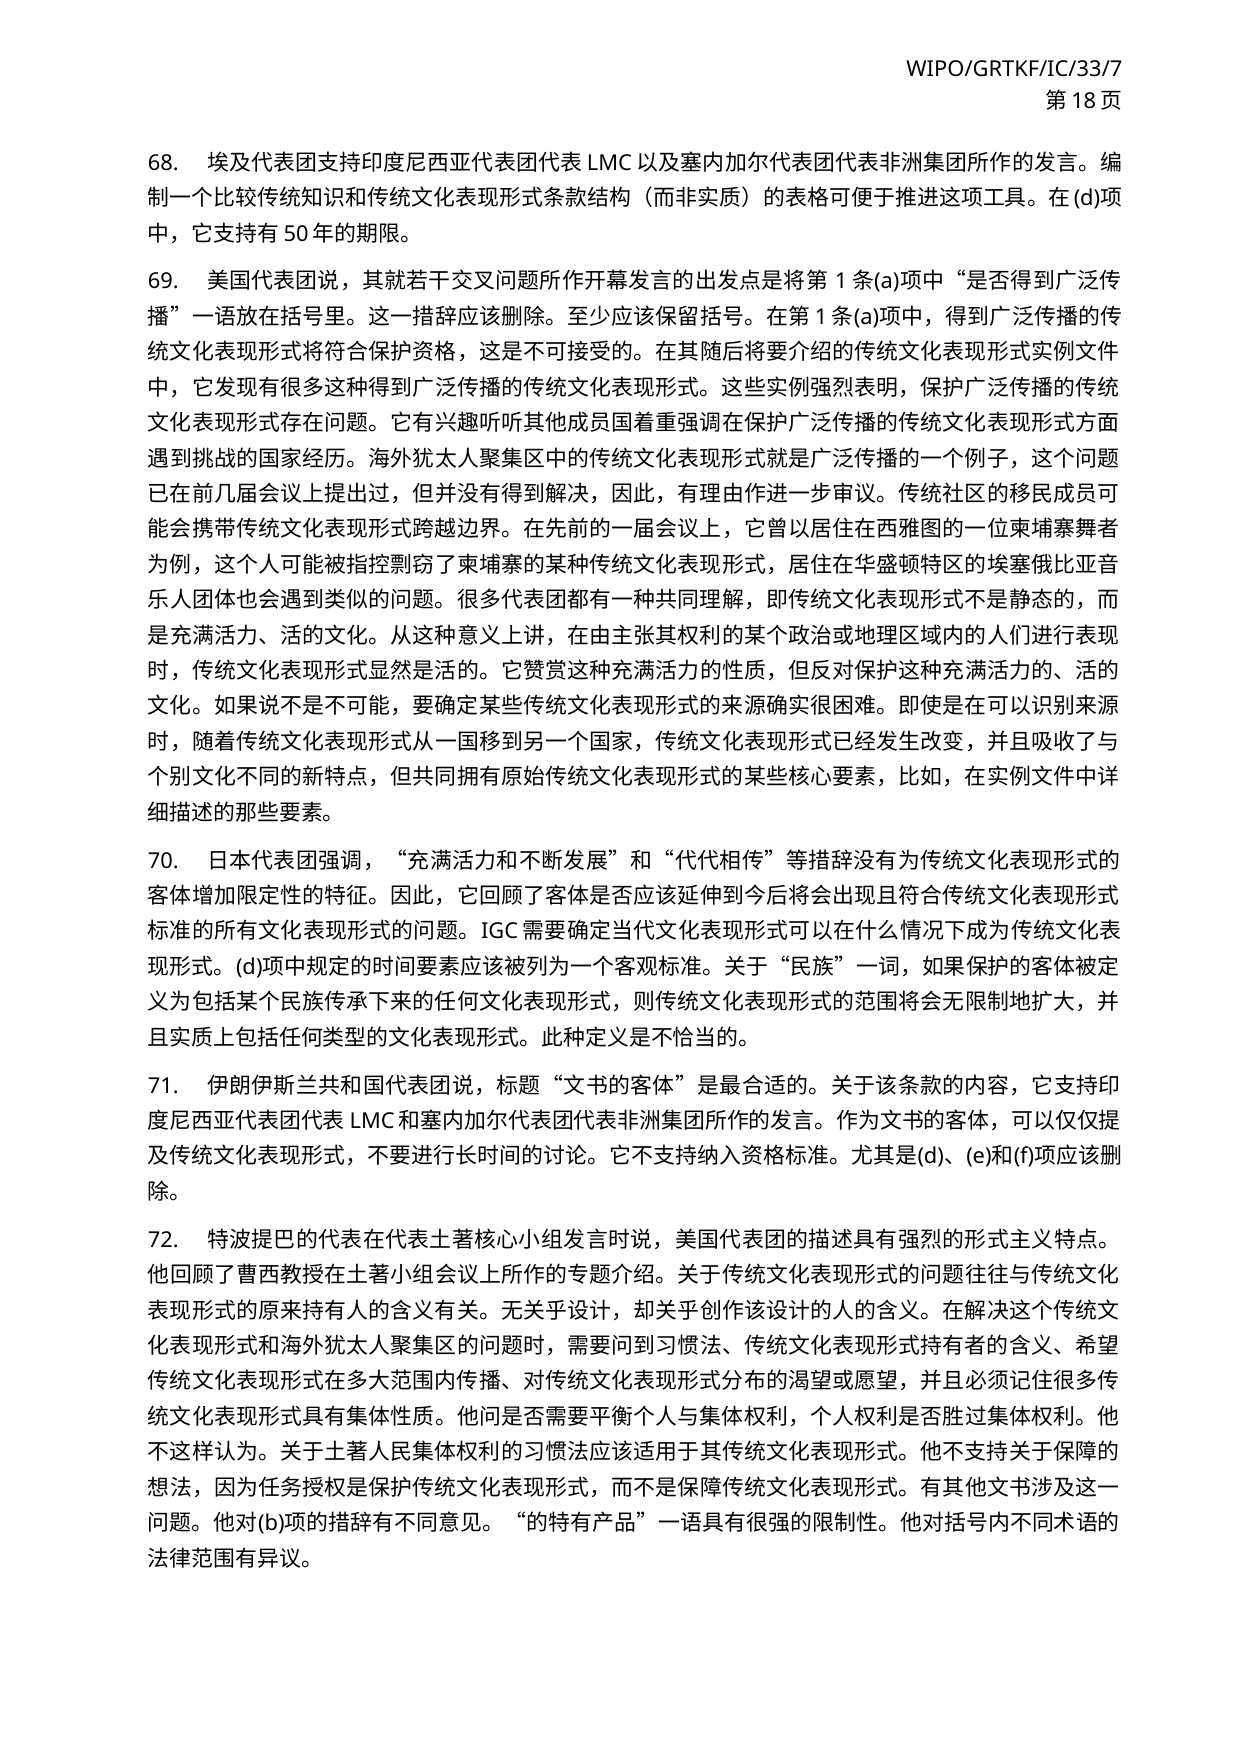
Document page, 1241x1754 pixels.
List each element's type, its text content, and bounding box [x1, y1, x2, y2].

list 埃及代表团支持印度尼西亚代表团代表LMC以及塞内加尔代表团代表非洲集团所作的发言。编制一个比较传统知识和传统文化表现形式条款结构（而非实质）的表格可便于推进这项工具。在(d)项中，它支持有50年的期限。 [148, 141, 1122, 247]
list 美国代表团说，其就若干交叉问题所作开幕发言的出发点是将第1条(a)项中“是否得到广泛传播”一语放在括号里。这一措辞应该删除。至少应该保留括号。在第1条(a)项中，得到广泛传播的传统文化表现形式将符合保护资格，这是不可接受的。在其随后将要介绍的传统文化表现形式实例文件中，它发现有很多这种得到广泛传播的传统文化表现形式。这些实例强烈表明，保护广泛传播的传统文化表现形式存在问题。它有兴趣听听其他成员国着重强调在保护广泛传播的传统文化表现形式方面遇到挑战的国家经历。海外犹太人聚集区中的传统文化表现形式就是广泛传播的一个例子，这个问题已在前几届会议上提出过，但并没有得到解决，因此，有理由作进一步审议。传统社区的移民成员可能会携带传统文化表现形式跨越边界。在先前的一届会议上，它曾以居住在西雅图的一位柬埔寨舞者为例，这个人可能被指控剽窃了柬埔寨的某种传统文化表现形式，居住在华盛顿特区的埃塞俄比亚音乐人团体也会遇到类似的问题。很多代表团都有一种共同理解，即传统文化表现形式不是静态的，而是充满活力、活的文化。从这种意义上讲，在由主张其权利的某个政治或地理区域内的人们进行表现时，传统文化表现形式显然是活的。它赞赏这种充满活力的性质，但反对保护这种充满活力的、活的文化。如果说不是不可能，要确定某些传统文化表现形式的来源确实很困难。即使是在可以识别来源时，随着传统文化表现形式从一国移到另一个国家，传统文化表现形式已经发生改变，并且吸收了与个别文化不同的新特点，但共同拥有原始传统文化表现形式的某些核心要素，比如，在实例文件中详细描述的那些要素。 [148, 260, 1122, 826]
list 日本代表团强调，“充满活力和不断发展”和“代代相传”等措辞没有为传统文化表现形式的客体增加限定性的特征。因此，它回顾了客体是否应该延伸到今后将会出现且符合传统文化表现形式标准的所有文化表现形式的问题。IGC需要确定当代文化表现形式可以在什么情况下成为传统文化表现形式。(d)项中规定的时间要素应该被列为一个客观标准。关于“民族”一词，如果保护的客体被定义为包括某个民族传承下来的任何文化表现形式，则传统文化表现形式的范围将会无限制地扩大，并且实质上包括任何类型的文化表现形式。此种定义是不恰当的。 [148, 839, 1122, 1051]
list 伊朗伊斯兰共和国代表团说，标题“文书的客体”是最合适的。关于该条款的内容，它支持印度尼西亚代表团代表LMC和塞内加尔代表团代表非洲集团所作的发言。作为文书的客体，可以仅仅提及传统文化表现形式，不要进行长时间的讨论。它不支持纳入资格标准。尤其是(d)、(e)和(f)项应该删除。 [148, 1064, 1122, 1206]
list 特波提巴的代表在代表土著核心小组发言时说，美国代表团的描述具有强烈的形式主义特点。他回顾了曹西教授在土著小组会议上所作的专题介绍。关于传统文化表现形式的问题往往与传统文化表现形式的原来持有人的含义有关。无关乎设计，却关乎创作该设计的人的含义。在解决这个传统文化表现形式和海外犹太人聚集区的问题时，需要问到习惯法、传统文化表现形式持有者的含义、希望传统文化表现形式在多大范围内传播、对传统文化表现形式分布的渴望或愿望，并且必须记住很多传统文化表现形式具有集体性质。他问是否需要平衡个人与集体权利，个人权利是否胜过集体权利。他不这样认为。关于土著人民集体权利的习惯法应该适用于其传统文化表现形式。他不支持关于保障的想法，因为任务授权是保护传统文化表现形式，而不是保障传统文化表现形式。有其他文书涉及这一问题。他对(b)项的措辞有不同意见。“的特有产品”一语具有很强的限制性。他对括号内不同术语的法律范围有异议。 [148, 1218, 1122, 1572]
